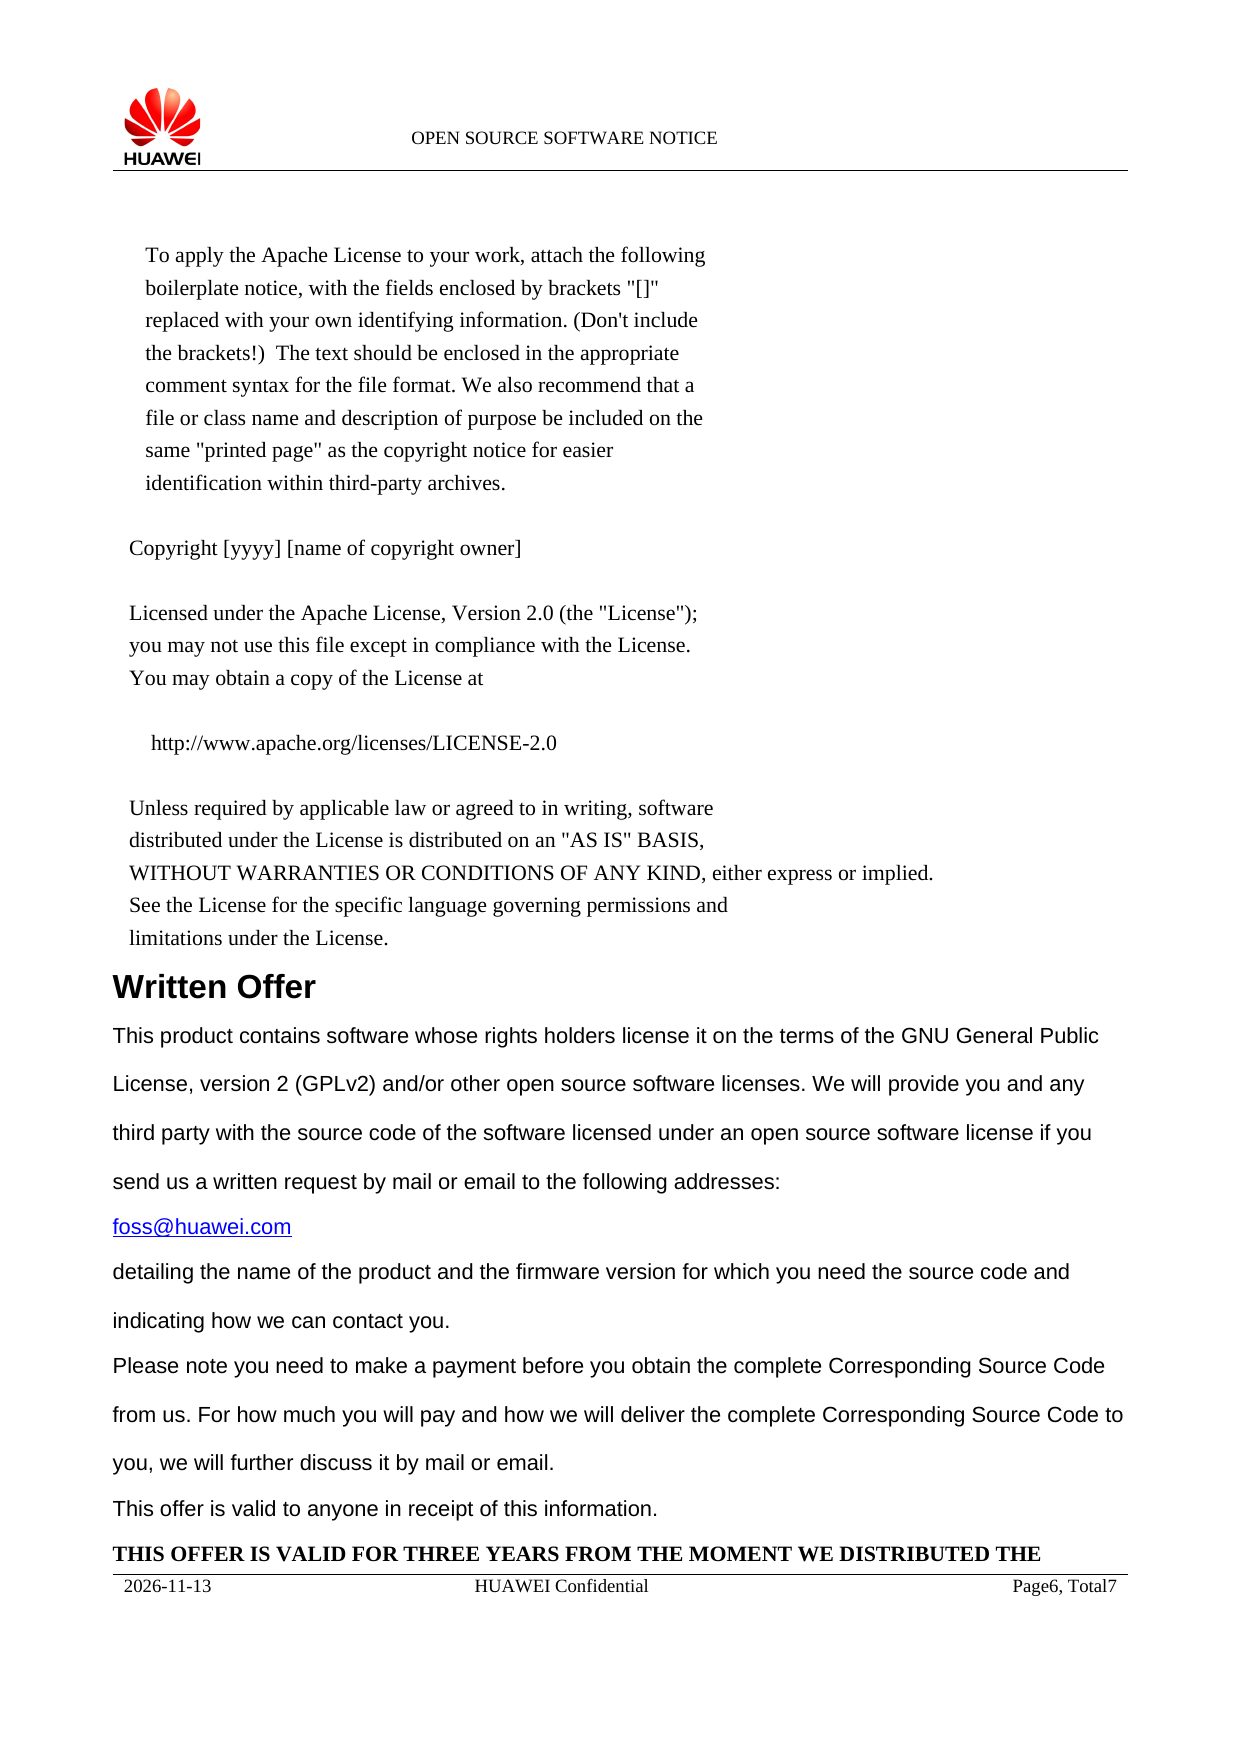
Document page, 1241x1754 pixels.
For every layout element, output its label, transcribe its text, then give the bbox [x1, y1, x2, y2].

text detailing the name of the product and the firmware version for which you need the source code and indicating how we can contact you. [112, 1255, 1128, 1337]
text This product contains software whose rights holders license it on the terms of the GNU General Public License, version 2 (GPLv2) and/or other open source software licenses. We will provide you and any third party with the source code of the software licensed under an open source software license if you send us a written request by mail or email to the following addresses: [112, 1019, 1128, 1198]
text This offer is valid to anyone in receipt of this information. [112, 1492, 1128, 1524]
text This offer is valid for three years from the moment we distributed the product or firmware . [112, 1537, 1128, 1569]
text Please note you need to make a payment before you obtain the complete Corresponding Source Code from us. For how much you will pay and how we will deliver the complete Corresponding Source Code to you, we will further discuss it by mail or email. [112, 1349, 1128, 1479]
text foss@huawei.com [112, 1210, 1128, 1243]
text Written Offer [112, 954, 1128, 1019]
picture [124, 88, 201, 165]
